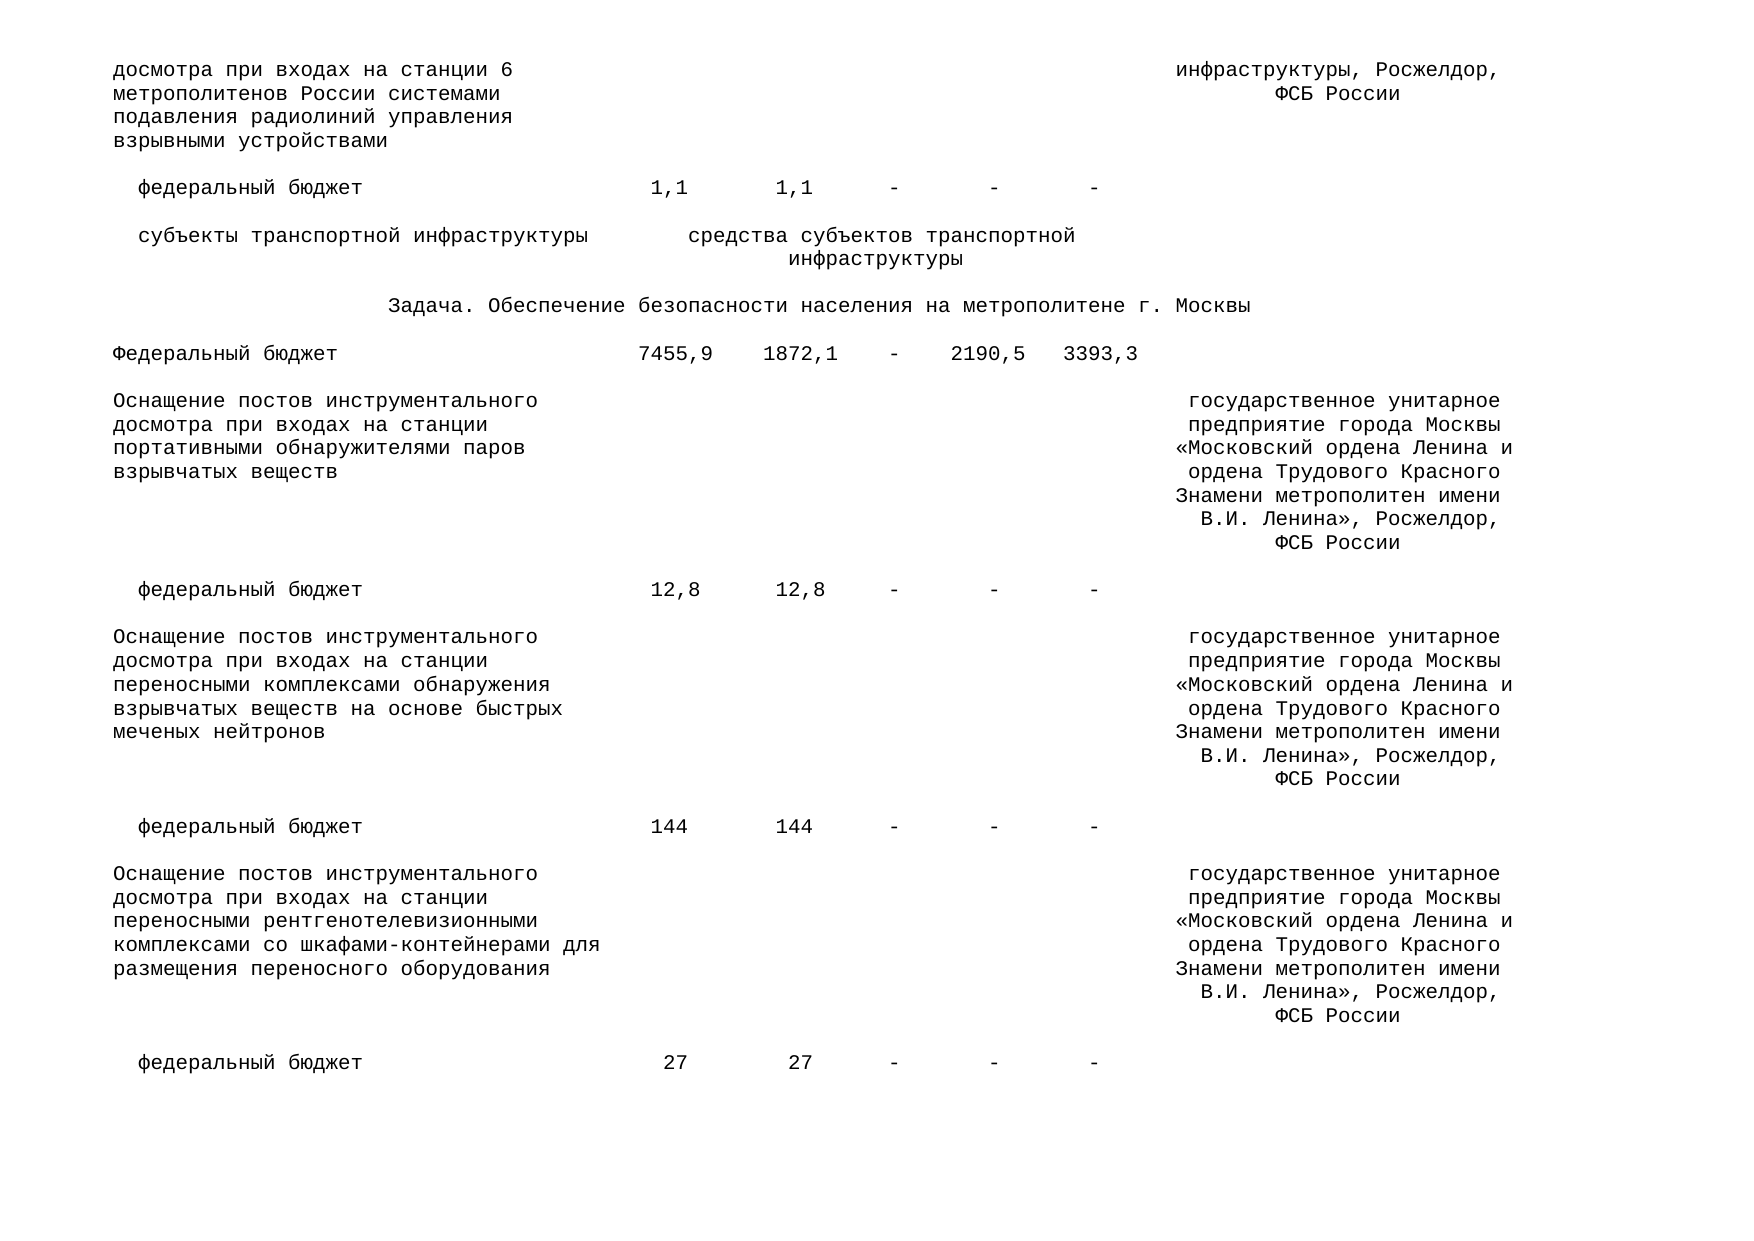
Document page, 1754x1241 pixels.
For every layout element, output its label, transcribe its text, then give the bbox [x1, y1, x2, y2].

text Оснащение постов инструментального государственное унитарное [100, 390, 1653, 414]
text взрывчатых веществ на основе быстрых ордена Трудового Красного [100, 697, 1653, 721]
text досмотра при входах на станции предприятие города Москвы [100, 414, 1653, 437]
text взрывчатых веществ ордена Трудового Красного [100, 461, 1653, 485]
text федеральный бюджет 12,8 12,8 - - - [100, 579, 1653, 603]
text переносными рентгенотелевизионными «Московский ордена Ленина и [100, 910, 1653, 934]
text В.И. Ленина», Росжелдор, [100, 745, 1653, 768]
text подавления радиолиний управления [100, 106, 1653, 130]
text Федеральный бюджет 7455,9 1872,1 - 2190,5 3393,3 [100, 343, 1653, 366]
text Задача. Обеспечение безопасности населения на метрополитене г. Москвы [100, 296, 1653, 319]
text В.И. Ленина», Росжелдор, [100, 508, 1653, 532]
text Оснащение постов инструментального государственное унитарное [100, 863, 1653, 887]
text ФСБ России [100, 768, 1653, 792]
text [100, 224, 1653, 248]
text взрывными устройствами [100, 130, 1653, 154]
text ФСБ России [100, 1005, 1653, 1028]
text инфраструктуры [100, 248, 1653, 272]
text Знамени метрополитен имени [100, 485, 1653, 508]
text федеральный бюджет 1,1 1,1 - - - [100, 177, 1653, 201]
text портативными обнаружителями паров «Московский ордена Ленина и [100, 437, 1653, 461]
text ФСБ России [100, 532, 1653, 556]
text В.И. Ленина», Росжелдор, [100, 981, 1653, 1005]
text федеральный бюджет 27 27 - - - [100, 1052, 1653, 1076]
text досмотра при входах на станции 6 инфраструктуры, Росжелдор, [100, 59, 1653, 83]
text Оснащение постов инструментального государственное унитарное [100, 627, 1653, 650]
text размещения переносного оборудования Знамени метрополитен имени [100, 958, 1653, 981]
text федеральный бюджет 144 144 - - - [100, 816, 1653, 839]
text переносными комплексами обнаружения «Московский ордена Ленина и [100, 674, 1653, 697]
text досмотра при входах на станции предприятие города Москвы [100, 650, 1653, 674]
text метрополитенов России системами ФСБ России [100, 83, 1653, 106]
text комплексами со шкафами-контейнерами для ордена Трудового Красного [100, 934, 1653, 958]
text меченых нейтронов Знамени метрополитен имени [100, 721, 1653, 745]
text досмотра при входах на станции предприятие города Москвы [100, 887, 1653, 910]
